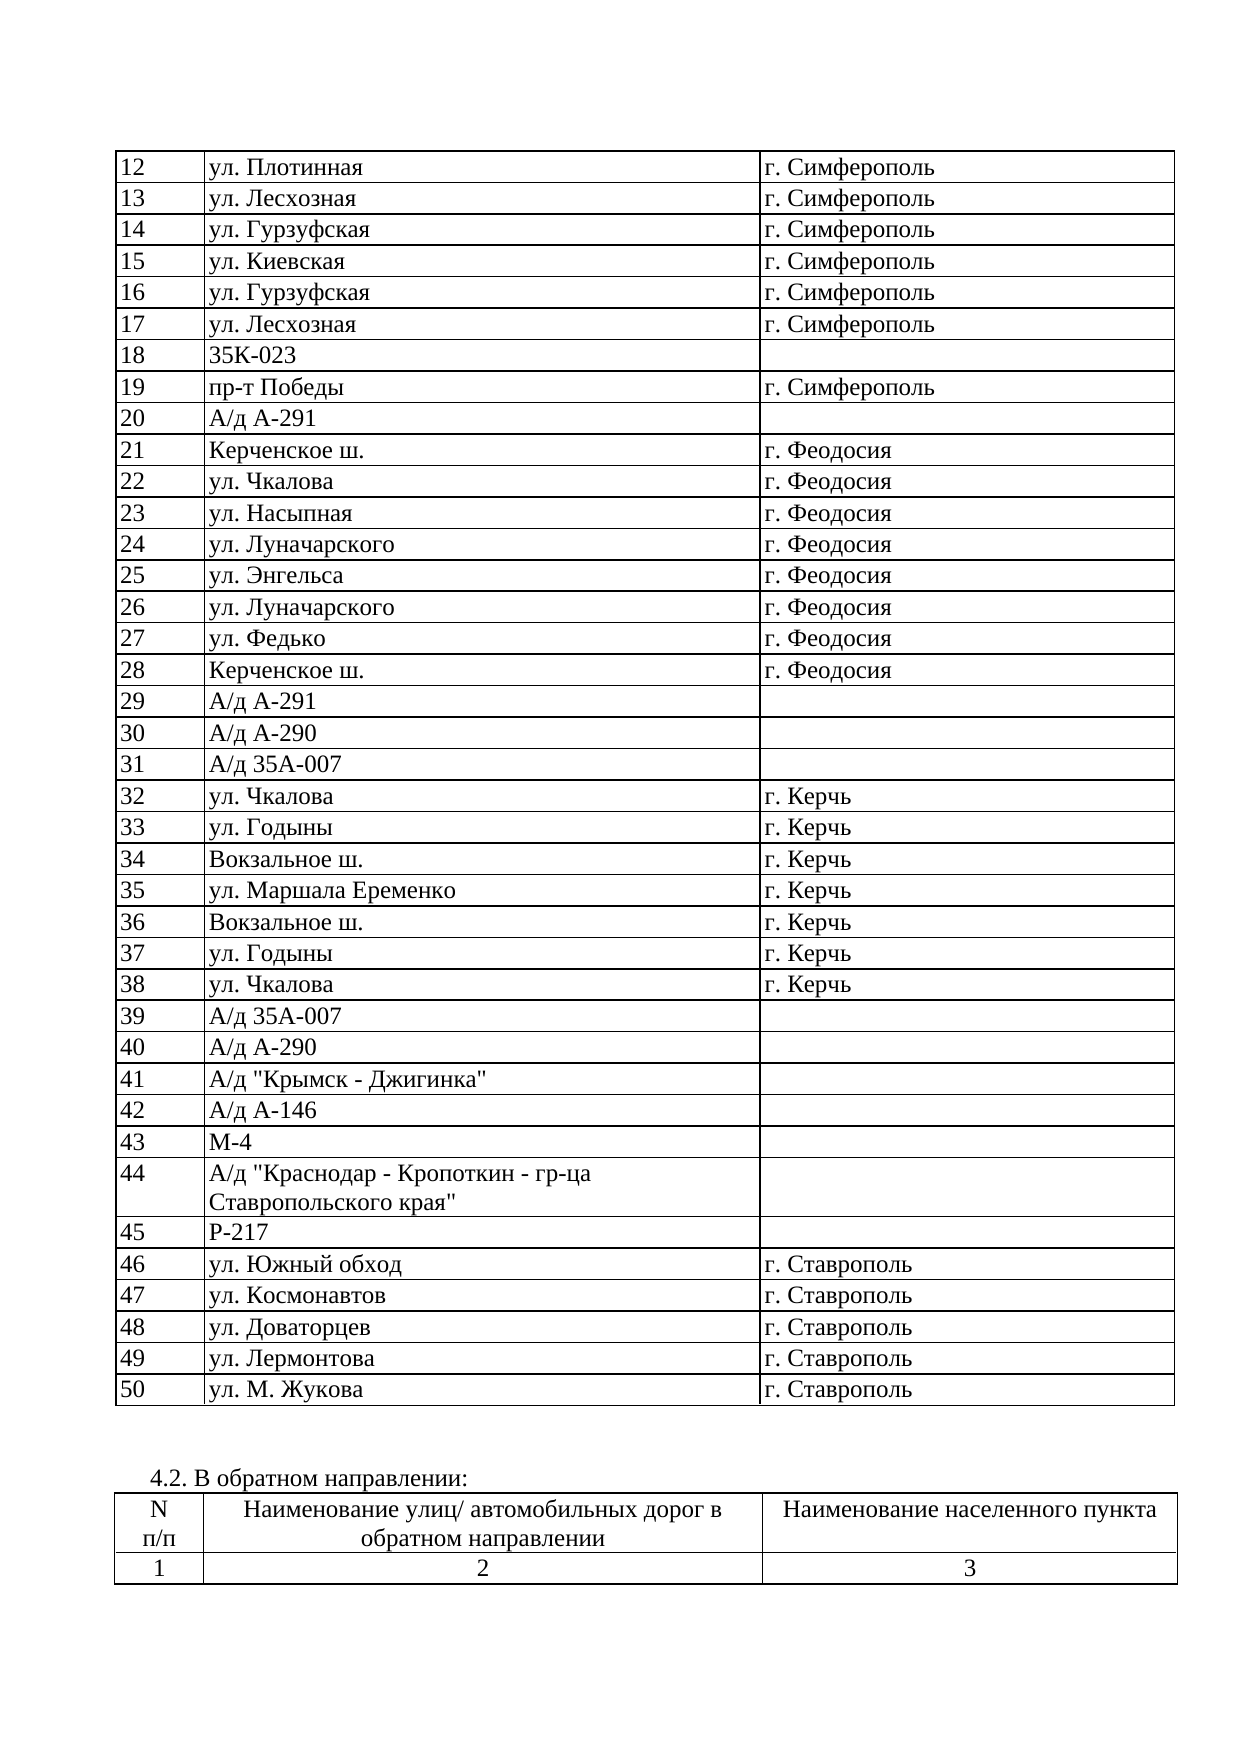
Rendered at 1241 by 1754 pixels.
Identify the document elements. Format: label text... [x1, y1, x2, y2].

table_cell ул. Годыны [205, 812, 759, 842]
table_cell 15 [117, 246, 204, 276]
table_cell г. Феодосия [761, 623, 1174, 653]
table_cell 43 [117, 1127, 204, 1157]
table_header N п/п [115, 1494, 203, 1551]
table_cell 39 [117, 1001, 204, 1031]
table_cell г. Керчь [761, 812, 1174, 842]
table_cell г. Керчь [761, 907, 1174, 936]
table_cell [761, 749, 1174, 779]
table_cell ул. Маршала Еременко [205, 875, 759, 905]
table_header Наименование населенного пункта [763, 1494, 1177, 1551]
text 4.2. В обратном направлении: [150, 1463, 1090, 1492]
table_cell 38 [117, 970, 204, 999]
table_cell А/д А-290 [205, 718, 759, 748]
table_cell г. Феодосия [761, 435, 1174, 464]
table_cell г. Феодосия [761, 498, 1174, 527]
table_cell 35 [117, 875, 204, 905]
table_cell [761, 1064, 1174, 1094]
table_cell 18 [117, 340, 204, 370]
table_cell 23 [117, 498, 204, 527]
table_cell 17 [117, 309, 204, 339]
table_cell ул. Луначарского [205, 592, 759, 622]
table_cell [761, 1127, 1174, 1157]
table_cell 50 [117, 1375, 204, 1404]
table_cell ул. Киевская [205, 246, 759, 276]
table_cell ул. Лермонтова [205, 1343, 759, 1373]
table_cell [761, 1032, 1174, 1062]
table_header Наименование улиц/ автомобильных дорог в обратном направлении [204, 1494, 762, 1551]
table_cell 34 [117, 844, 204, 873]
table_cell 41 [117, 1064, 204, 1094]
table_cell ул. Гурзуфская [205, 277, 759, 307]
table_cell 47 [117, 1280, 204, 1310]
table_cell г. Керчь [761, 781, 1174, 811]
table_cell 44 [117, 1158, 204, 1216]
table_cell пр-т Победы [205, 372, 759, 402]
table_cell г. Симферополь [761, 183, 1174, 213]
table_cell 24 [117, 529, 204, 559]
table_cell [761, 718, 1174, 748]
table_cell ул. Доваторцев [205, 1312, 759, 1342]
table_cell 42 [117, 1095, 204, 1125]
table_cell 48 [117, 1312, 204, 1342]
table_cell 21 [117, 435, 204, 464]
table_cell [761, 1158, 1174, 1216]
table_cell ул. Плотинная [205, 152, 759, 181]
table_cell А/д 35А-007 [205, 749, 759, 779]
table_cell г. Ставрополь [761, 1343, 1174, 1373]
table_cell г. Феодосия [761, 529, 1174, 559]
table_cell г. Симферополь [761, 309, 1174, 339]
table_cell ул. Лесхозная [205, 183, 759, 213]
table_cell А/д А-146 [205, 1095, 759, 1125]
table_cell г. Ставрополь [761, 1375, 1174, 1404]
table_cell ул. Энгельса [205, 561, 759, 590]
table_cell ул. Насыпная [205, 498, 759, 527]
table_cell 26 [117, 592, 204, 622]
table_cell 3 [763, 1551, 1177, 1583]
table_cell 25 [117, 561, 204, 590]
table_cell ул. Годыны [205, 938, 759, 968]
table_cell 30 [117, 718, 204, 748]
table_cell г. Симферополь [761, 215, 1174, 244]
table_cell Керченское ш. [205, 435, 759, 464]
table_cell 1 [115, 1553, 203, 1583]
table_cell г. Симферополь [761, 152, 1174, 181]
table_cell 49 [117, 1343, 204, 1373]
table_cell 46 [117, 1249, 204, 1279]
table_cell 45 [117, 1217, 204, 1247]
table_cell А/д 35А-007 [205, 1001, 759, 1031]
table_cell ул. М. Жукова [205, 1375, 759, 1404]
table_cell 16 [117, 277, 204, 307]
table_cell г. Керчь [761, 938, 1174, 968]
table_cell М-4 [205, 1127, 759, 1157]
table_cell г. Симферополь [761, 277, 1174, 307]
table_cell 14 [117, 215, 204, 244]
table_cell Вокзальное ш. [205, 907, 759, 936]
table_cell 2 [204, 1553, 762, 1583]
table_cell г. Керчь [761, 970, 1174, 999]
table_cell 32 [117, 781, 204, 811]
table_cell А/д А-291 [205, 403, 759, 433]
table_cell ул. Федько [205, 623, 759, 653]
table_cell г. Феодосия [761, 466, 1174, 496]
table_cell г. Ставрополь [761, 1280, 1174, 1310]
table_cell [761, 1217, 1174, 1247]
table_cell г. Симферополь [761, 372, 1174, 402]
table_cell г. Ставрополь [761, 1249, 1174, 1279]
table_cell 27 [117, 623, 204, 653]
table_cell ул. Чкалова [205, 970, 759, 999]
table_cell 13 [117, 183, 204, 213]
table_cell [761, 1001, 1174, 1031]
table_cell 28 [117, 655, 204, 685]
table_cell А/д А-291 [205, 686, 759, 716]
table_cell ул. Луначарского [205, 529, 759, 559]
table_cell Керченское ш. [205, 655, 759, 685]
table_cell А/д А-290 [205, 1032, 759, 1062]
table_cell г. Керчь [761, 875, 1174, 905]
table_cell 12 [117, 152, 204, 181]
table_cell г. Симферополь [761, 246, 1174, 276]
table_cell 36 [117, 907, 204, 936]
table_cell [761, 340, 1174, 370]
table_cell ул. Гурзуфская [205, 215, 759, 244]
table_cell г. Феодосия [761, 592, 1174, 622]
table_cell 40 [117, 1032, 204, 1062]
table_cell Р-217 [205, 1217, 759, 1247]
table_cell 20 [117, 403, 204, 433]
table_cell г. Феодосия [761, 561, 1174, 590]
table_cell 35К-023 [205, 340, 759, 370]
table_cell ул. Чкалова [205, 781, 759, 811]
table_cell [761, 686, 1174, 716]
table_cell [761, 403, 1174, 433]
table_cell г. Ставрополь [761, 1312, 1174, 1342]
table_cell ул. Космонавтов [205, 1280, 759, 1310]
table_cell Вокзальное ш. [205, 844, 759, 873]
table_cell А/д "Крымск - Джигинка" [205, 1064, 759, 1094]
table_cell А/д "Краснодар - Кропоткин - гр-ца Ставропольского края" [205, 1158, 759, 1216]
table_cell 33 [117, 812, 204, 842]
table_cell 22 [117, 466, 204, 496]
table_cell [761, 1095, 1174, 1125]
table_cell ул. Южный обход [205, 1249, 759, 1279]
table_cell ул. Чкалова [205, 466, 759, 496]
table_cell ул. Лесхозная [205, 309, 759, 339]
table_cell г. Керчь [761, 844, 1174, 873]
table_cell 31 [117, 749, 204, 779]
table_cell г. Феодосия [761, 655, 1174, 685]
table_cell 37 [117, 938, 204, 968]
table_cell 29 [117, 686, 204, 716]
table_cell 19 [117, 372, 204, 402]
